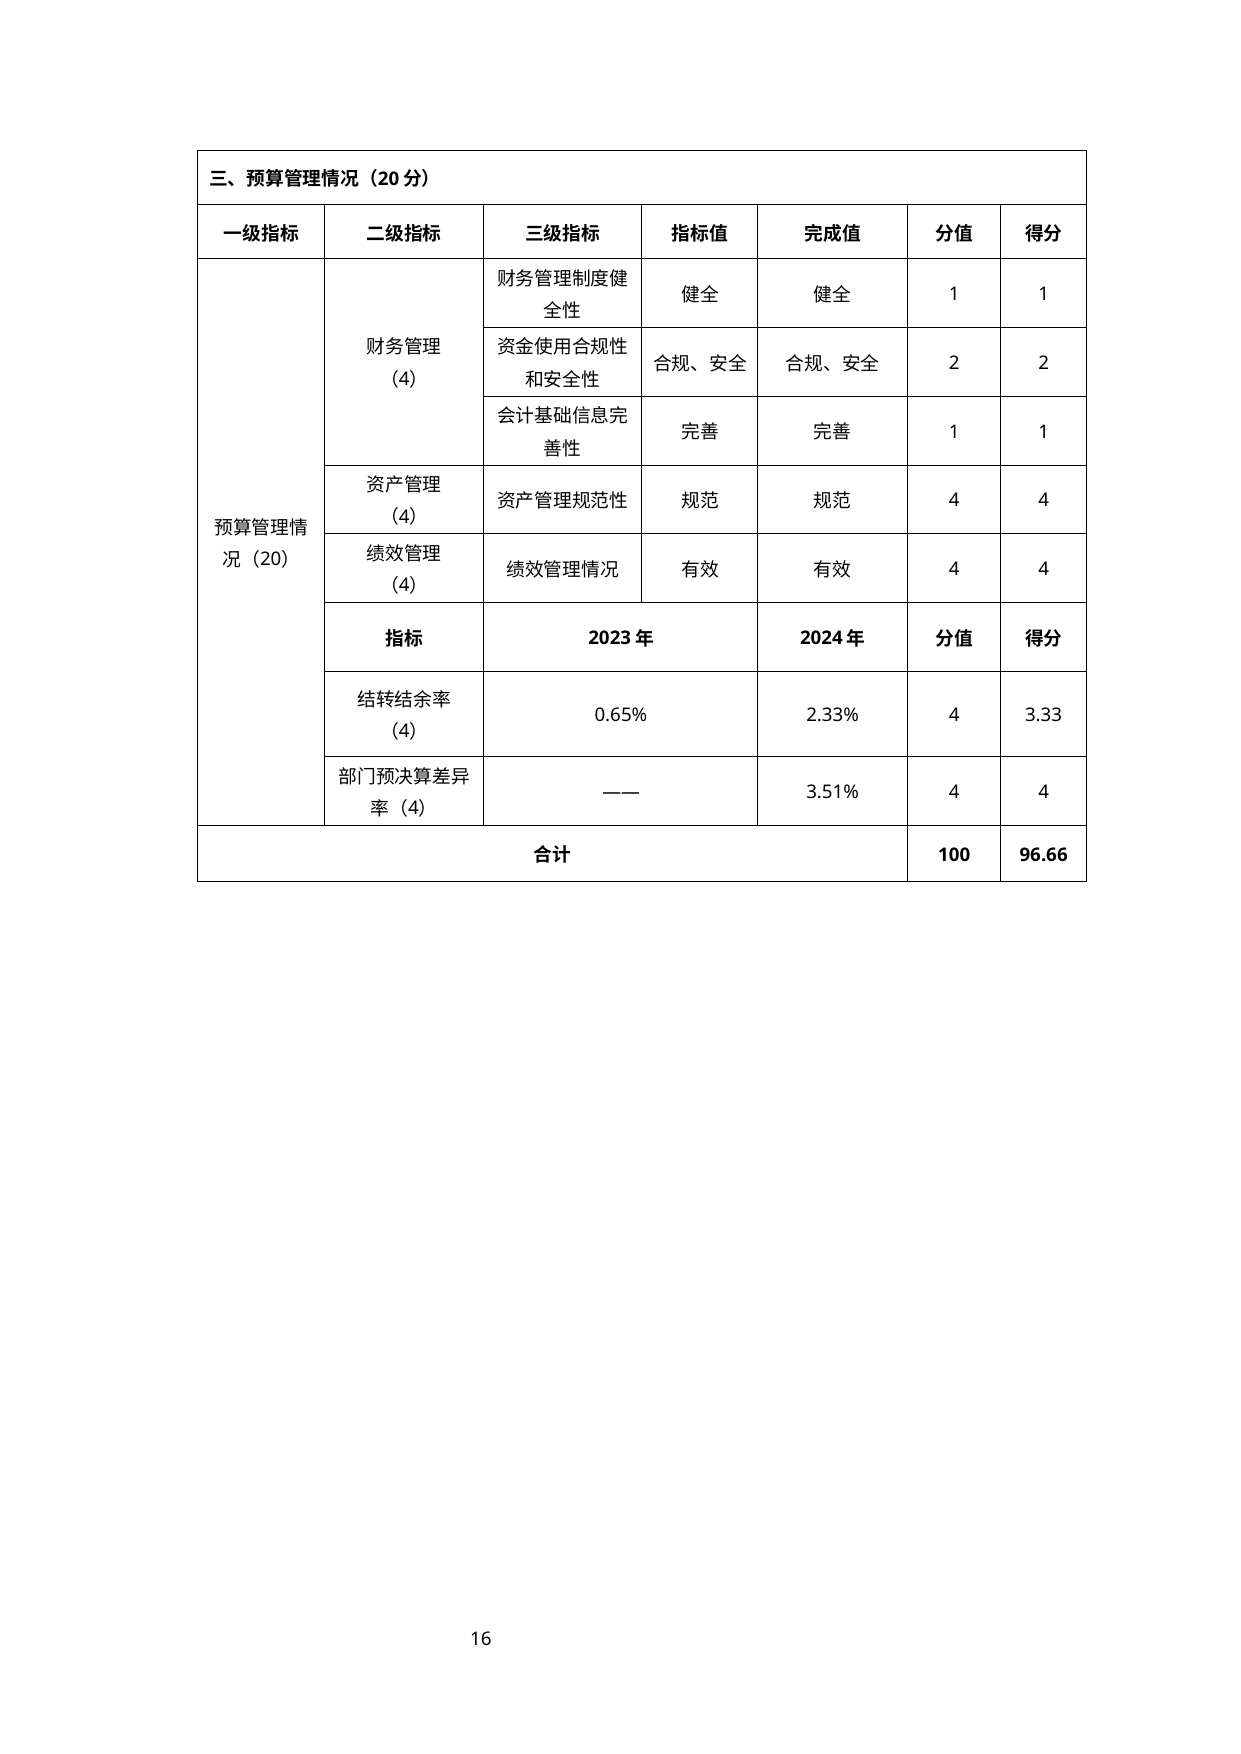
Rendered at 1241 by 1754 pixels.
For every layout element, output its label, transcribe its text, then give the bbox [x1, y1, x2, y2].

table_cell 4 [908, 757, 1000, 825]
table_cell 4 [1001, 534, 1086, 602]
table_cell 分值 [908, 603, 1000, 671]
table_cell 1 [1001, 397, 1086, 464]
table_cell 4 [1001, 466, 1086, 533]
table_cell 得分 [1001, 205, 1086, 258]
table_cell 2 [908, 328, 1000, 396]
table_cell 三级指标 [484, 205, 641, 258]
table_cell 有效 [758, 534, 907, 602]
table_cell 合计 [198, 826, 907, 881]
table_cell 会计基础信息完善性 [484, 397, 641, 464]
table_cell 财务管理 （4） [325, 259, 483, 464]
table_cell 2.33% [758, 672, 907, 756]
table_cell 100 [908, 826, 1000, 881]
table_cell 3.51% [758, 757, 907, 825]
table_cell 2 [1001, 328, 1086, 396]
table_cell 合规、安全 [758, 328, 907, 396]
table_cell 分值 [908, 205, 1000, 258]
table_cell 4 [1001, 757, 1086, 825]
table_cell —— [484, 757, 757, 825]
table_cell 完成值 [758, 205, 907, 258]
table_header 三、预算管理情况（20分） [198, 151, 1086, 204]
table_cell 资产管理 （4） [325, 466, 483, 533]
table_cell 二级指标 [325, 205, 483, 258]
table_cell 合规、安全 [642, 328, 757, 396]
table_cell 预算管理情况（20） [198, 259, 324, 825]
table_cell 结转结余率 （4） [325, 672, 483, 756]
table_cell 4 [908, 534, 1000, 602]
table_cell 健全 [642, 259, 757, 327]
table_cell 4 [908, 466, 1000, 533]
table_cell 绩效管理 （4） [325, 534, 483, 602]
table_cell 完善 [642, 397, 757, 464]
table_cell 1 [908, 259, 1000, 327]
table_cell 0.65% [484, 672, 757, 756]
table_cell 绩效管理情况 [484, 534, 641, 602]
table_cell 健全 [758, 259, 907, 327]
table_cell 2023年 [484, 603, 757, 671]
table_cell 3.33 [1001, 672, 1086, 756]
table_cell 规范 [642, 466, 757, 533]
table_cell 部门预决算差异率（4） [325, 757, 483, 825]
table_cell 指标值 [642, 205, 757, 258]
table_cell 有效 [642, 534, 757, 602]
table_cell 1 [1001, 259, 1086, 327]
table_cell 规范 [758, 466, 907, 533]
table_cell 资产管理规范性 [484, 466, 641, 533]
table_cell 资金使用合规性和安全性 [484, 328, 641, 396]
table_cell 一级指标 [198, 205, 324, 258]
table_cell 完善 [758, 397, 907, 464]
table_cell 得分 [1001, 603, 1086, 671]
table_cell 财务管理制度健全性 [484, 259, 641, 327]
table_cell 2024年 [758, 603, 907, 671]
table_cell 96.66 [1001, 826, 1086, 881]
table_cell 1 [908, 397, 1000, 464]
table_cell 指标 [325, 603, 483, 671]
table_cell 4 [908, 672, 1000, 756]
